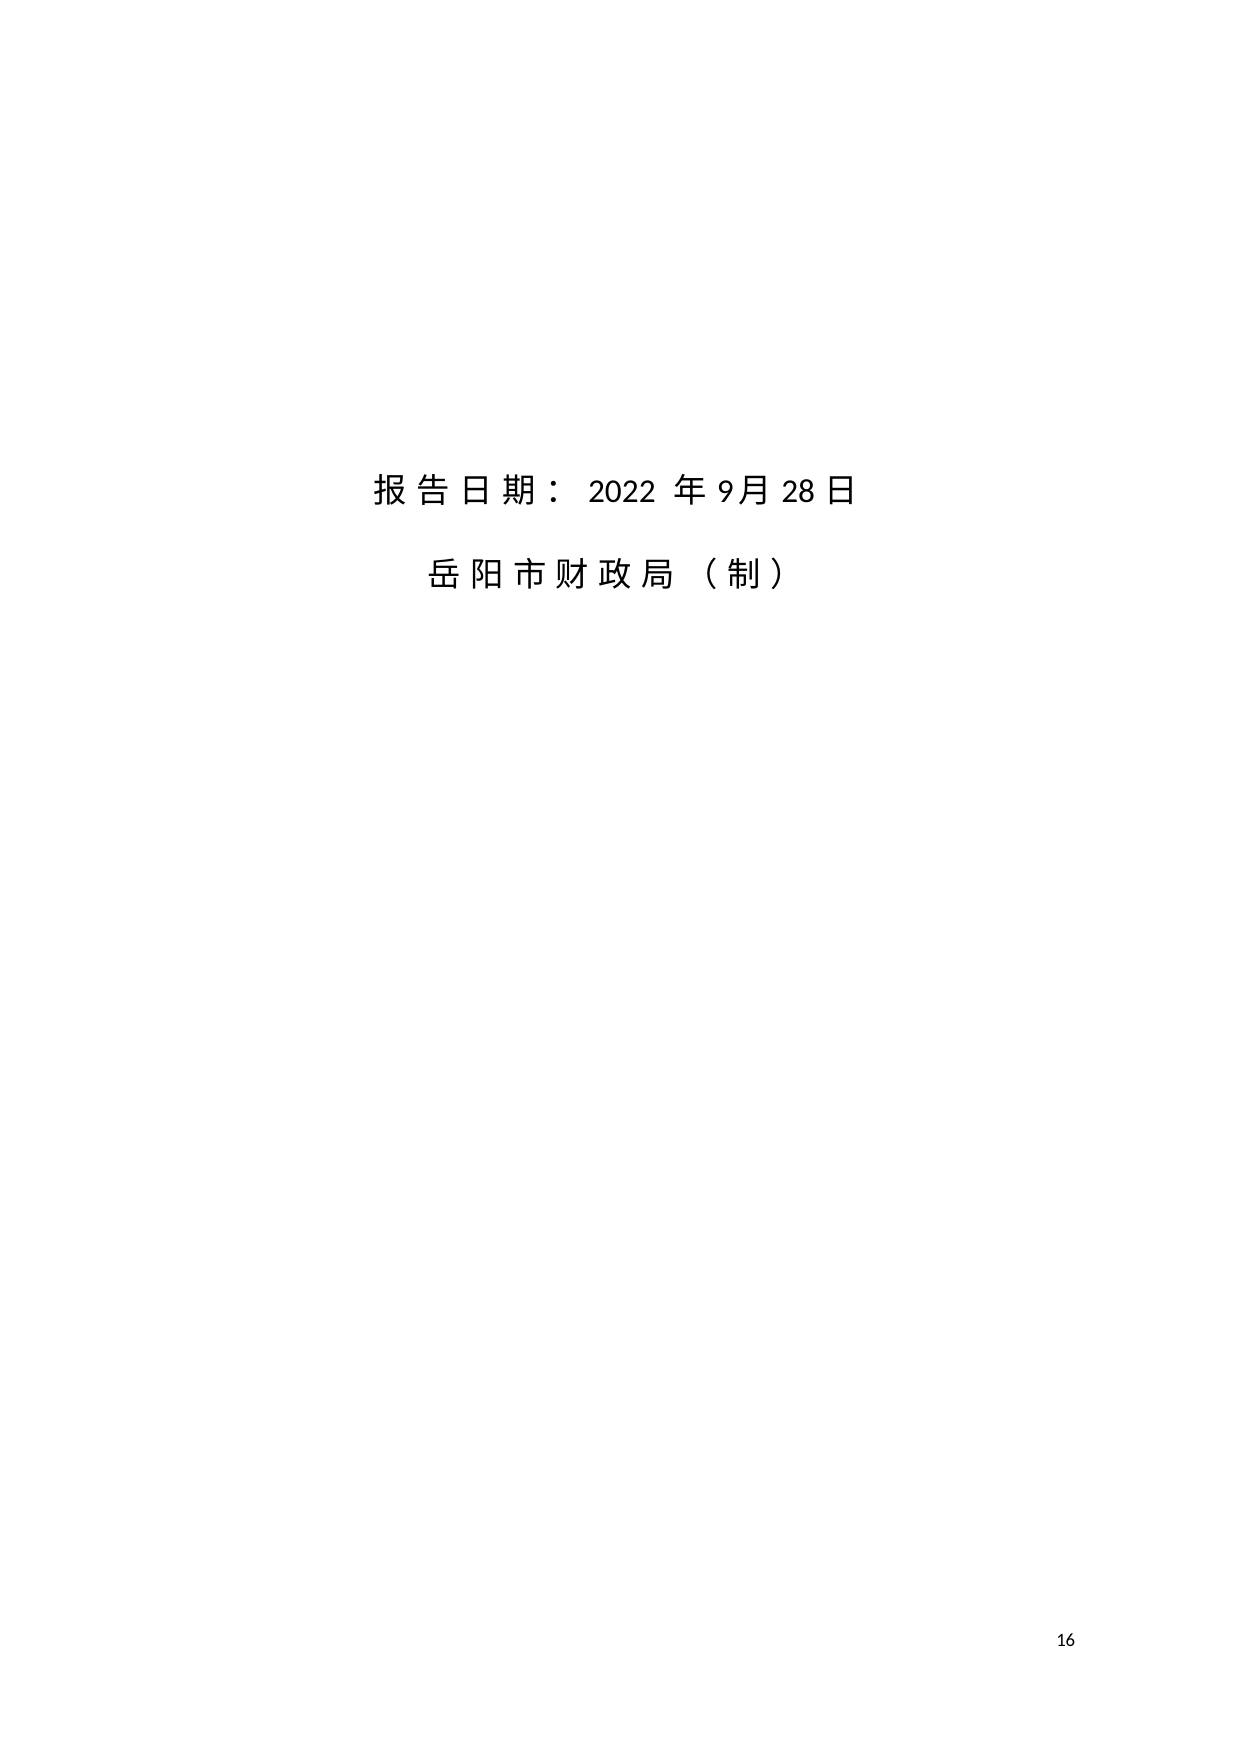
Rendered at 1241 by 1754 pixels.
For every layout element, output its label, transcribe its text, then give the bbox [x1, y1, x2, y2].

text 报告日期：2022年9月28日 [169, 456, 1071, 519]
text 岳阳市财政局（制） [169, 541, 1071, 603]
